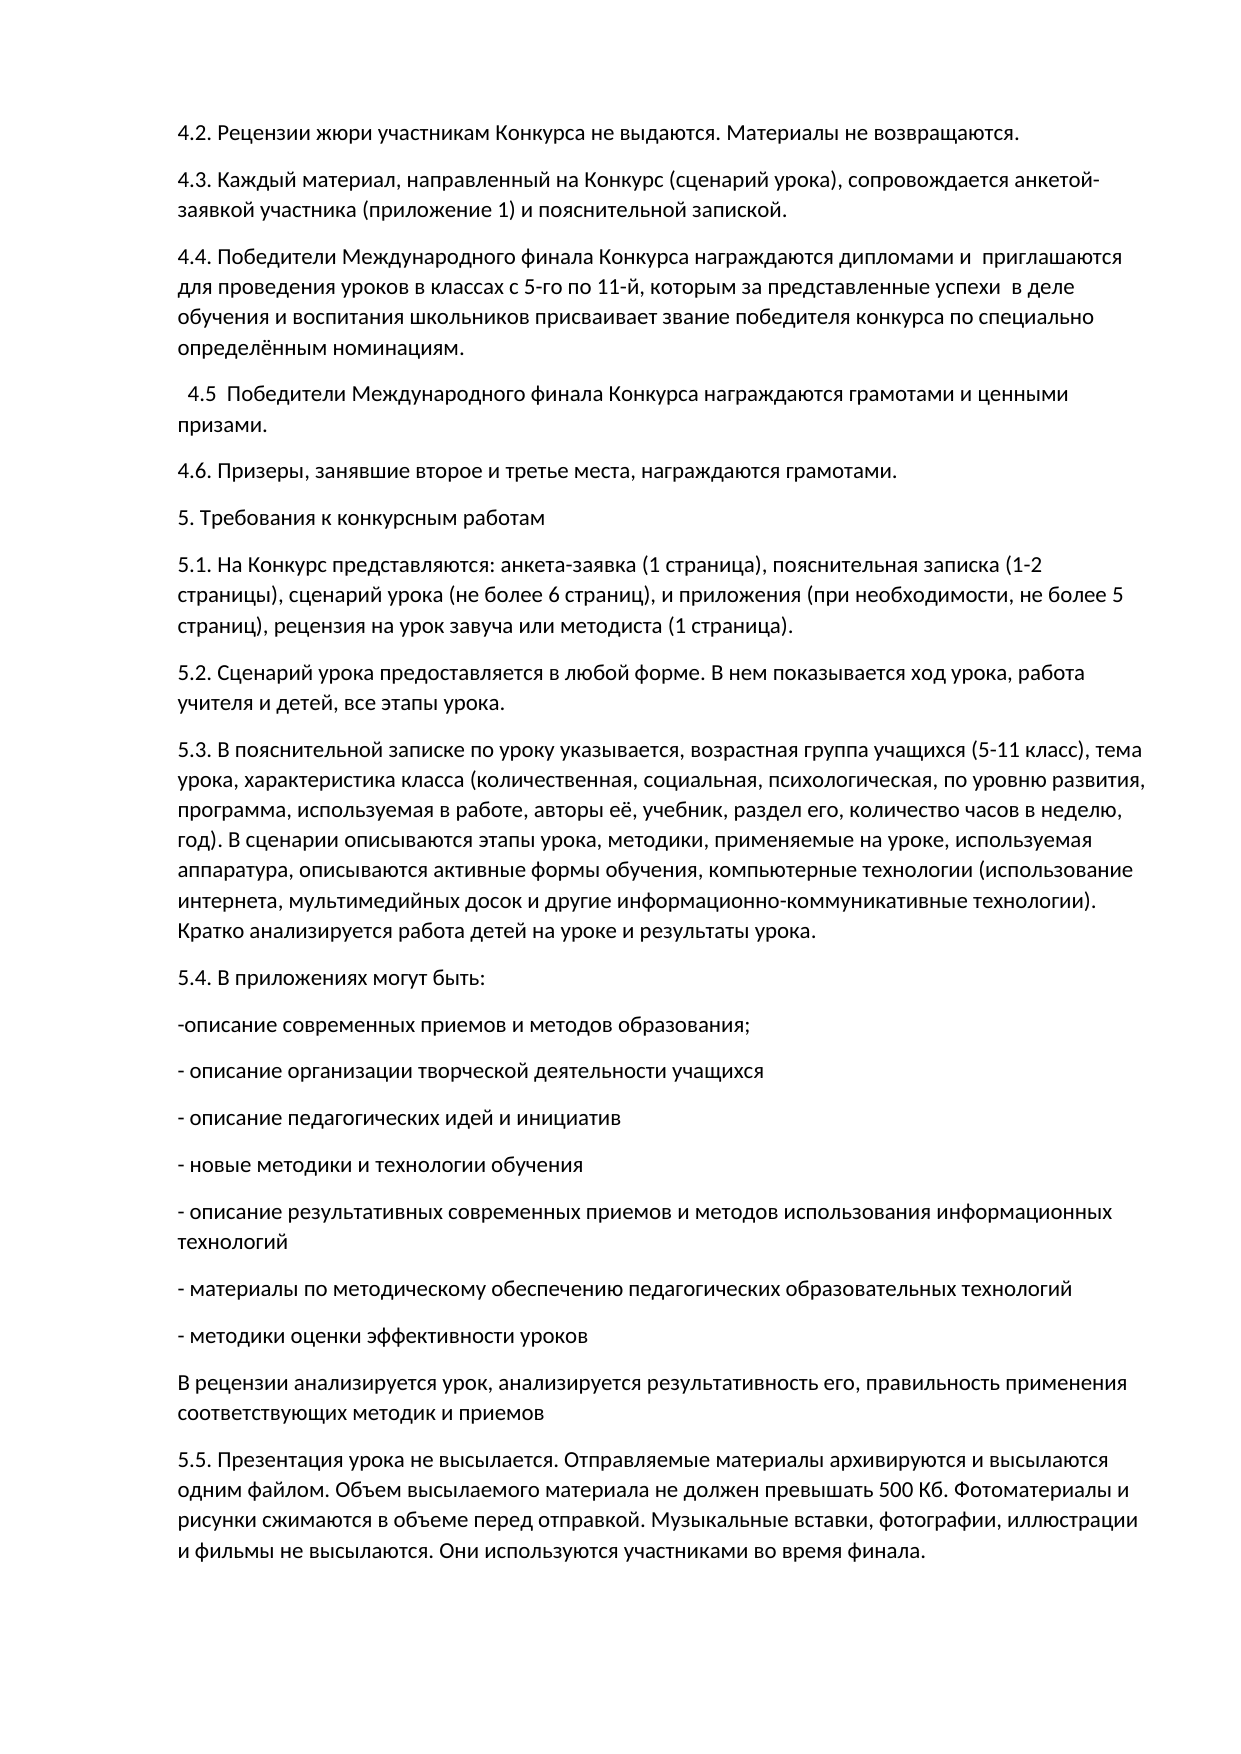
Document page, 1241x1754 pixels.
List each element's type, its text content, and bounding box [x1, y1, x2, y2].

text - материалы по методическому обеспечению педагогических образовательных технологий [177, 1274, 1152, 1302]
text - методики оценки эффективности уроков [177, 1321, 1152, 1349]
text В рецензии анализируется урок, анализируется результативность его, правильность применения соответствующих методик и приемов [177, 1368, 1152, 1426]
text - новые методики и технологии обучения [177, 1150, 1152, 1178]
text 5.2. Сценарий урока предоставляется в любой форме. В нем показывается ход урока, работа учителя и детей, все этапы урока. [177, 658, 1152, 716]
text - описание организации творческой деятельности учащихся [177, 1057, 1152, 1085]
text 4.2. Рецензии жюри участникам Конкурса не выдаются. Материалы не возвращаются. [177, 118, 1152, 146]
text 4.6. Призеры, занявшие второе и третье места, награждаются грамотами. [177, 457, 1152, 485]
text 5.1. На Конкурс представляются: анкета-заявка (1 страница), пояснительная записка (1-2 страницы), сценарий урока (не более 6 страниц), и приложения (при необходимости, не более 5 страниц), рецензия на урок завуча или методиста (1 страница). [177, 550, 1152, 639]
text 4.4. Победители Международного финала Конкурса награждаются дипломами и приглашаются для проведения уроков в классах с 5-го по 11-й, которым за представленные успехи в деле обучения и воспитания школьников присваивает звание победителя конкурса по специально определённым номинациям. [177, 242, 1152, 361]
text 4.5 Победители Международного финала Конкурса награждаются грамотами и ценными призами. [177, 379, 1152, 438]
text - описание педагогических идей и инициатив [177, 1103, 1152, 1132]
text 5.3. В пояснительной записке по уроку указывается, возрастная группа учащихся (5-11 класс), тема урока, характеристика класса (количественная, социальная, психологическая, по уровню развития, программа, используемая в работе, авторы её, учебник, раздел его, количество часов в неделю, год). В сценарии описываются этапы урока, методики, применяемые на уроке, используемая аппаратура, описываются активные формы обучения, компьютерные технологии (использование интернета, мультимедийных досок и другие информационно-коммуникативные технологии). Кратко анализируется работа детей на уроке и результаты урока. [177, 735, 1152, 944]
text - описание результативных современных приемов и методов использования информационных технологий [177, 1197, 1152, 1256]
text 5.5. Презентация урока не высылается. Отправляемые материалы архивируются и высылаются одним файлом. Объем высылаемого материала не должен превышать 500 Кб. Фотоматериалы и рисунки сжимаются в объеме перед отправкой. Музыкальные вставки, фотографии, иллюстрации и фильмы не высылаются. Они используются участниками во время финала. [177, 1445, 1152, 1564]
text 4.3. Каждый материал, направленный на Конкурс (сценарий урока), сопровождается анкетой-заявкой участника (приложение 1) и пояснительной запиской. [177, 165, 1152, 223]
text 5. Требования к конкурсным работам [177, 503, 1152, 532]
text 5.4. В приложениях могут быть: [177, 963, 1152, 991]
text -описание современных приемов и методов образования; [177, 1010, 1152, 1038]
